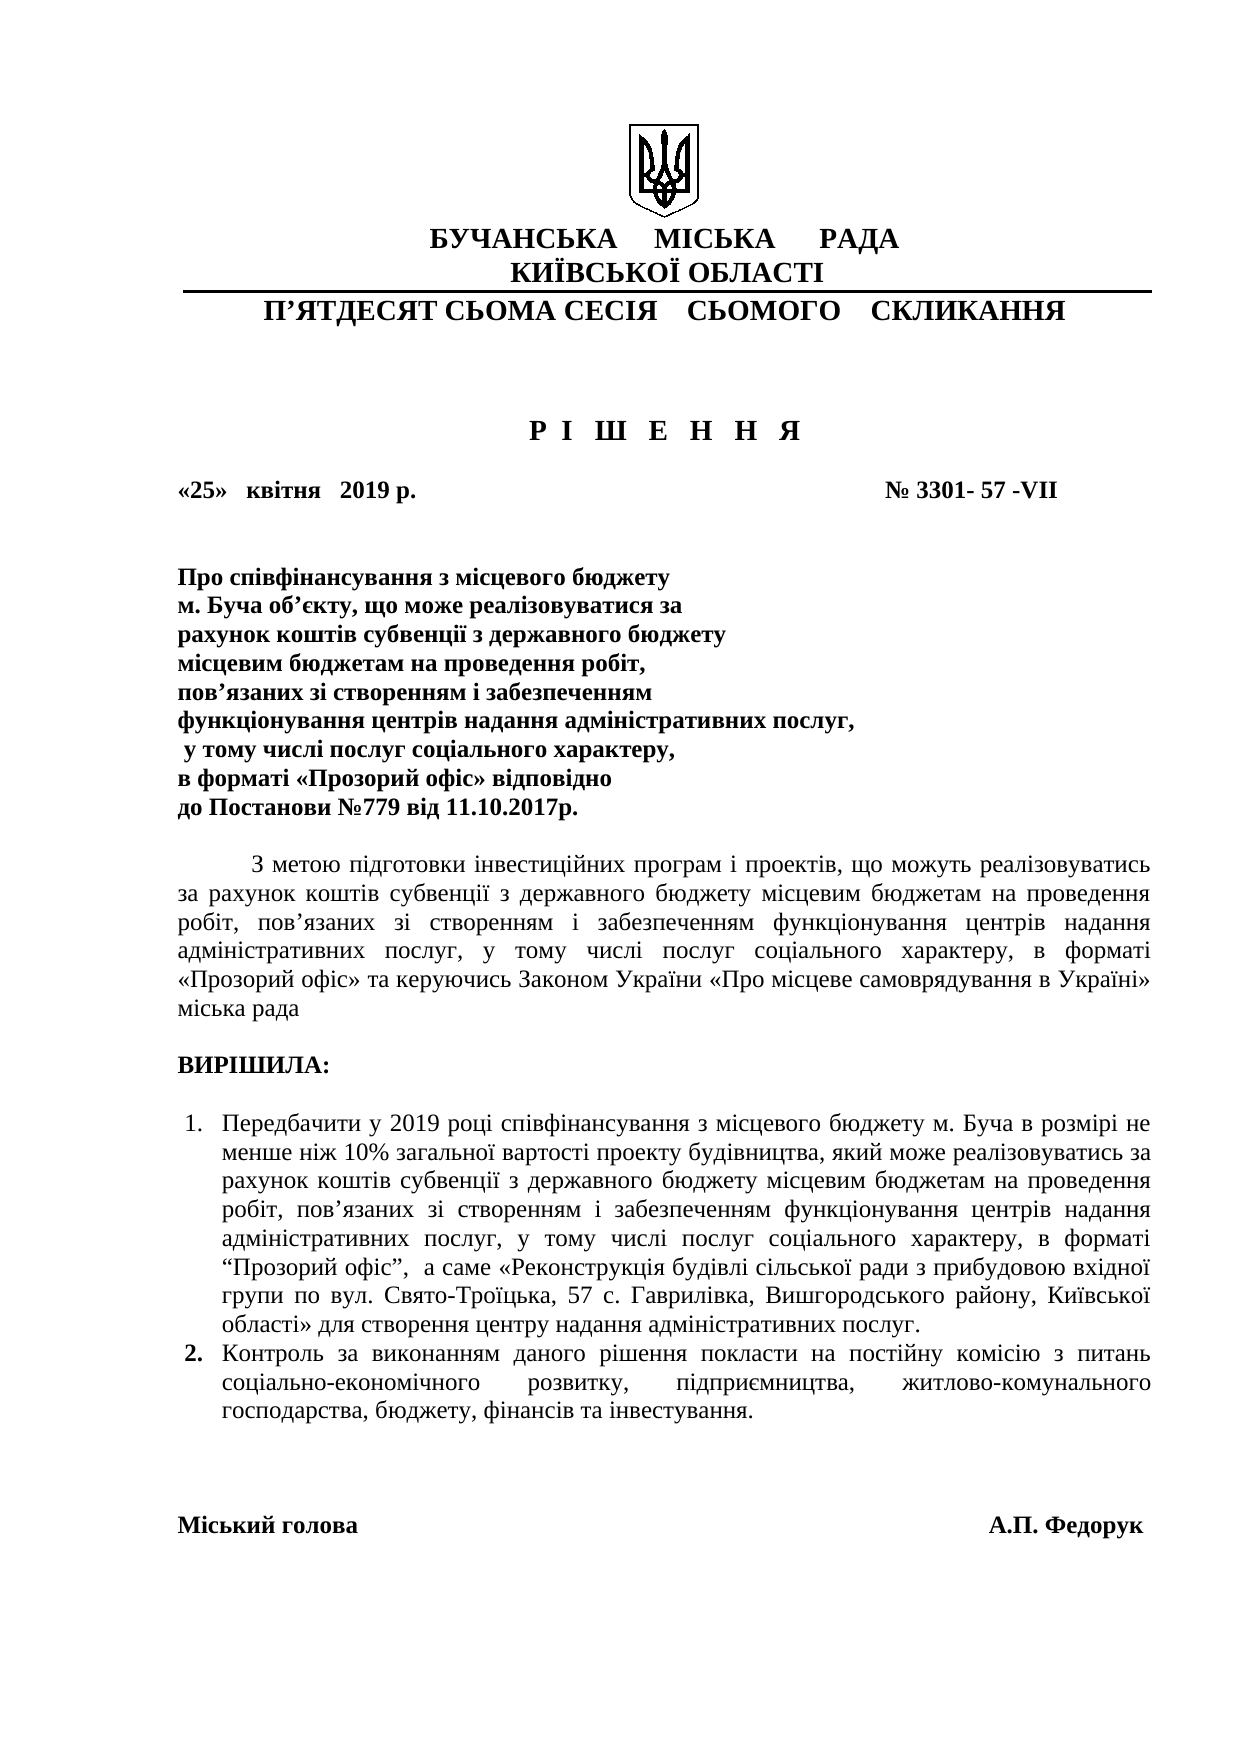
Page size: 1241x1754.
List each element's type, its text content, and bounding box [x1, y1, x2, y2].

list Передбачити у 2019 році співфінансування з місцевого бюджету м. Буча в розмірі не менше ніж 10% загальної вартості проекту будівництва, який може реалізовуватись за рахунок коштів субвенції з державного бюджету місцевим бюджетам на проведення робіт, пов’язаних зі створенням і забезпеченням функціонування центрів надання адміністративних послуг, у тому числі послуг соціального характеру, в форматі “Прозорий офіс”, а саме «Реконструкція будівлі сільської ради з прибудовою вхідної групи по вул. Свято-Троїцька, 57 с. Гаврилівка, Вишгородського району, Київської області» для створення центру надання адміністративних послуг. [184, 1108, 1152, 1338]
text З метою підготовки інвестиційних програм і проектів, що можуть реалізовуватись за рахунок коштів субвенції з державного бюджету місцевим бюджетам на проведення робіт, пов’язаних зі створенням і забезпеченням функціонування центрів надання адміністративних послуг, у тому числі послуг соціального характеру, в форматі «Прозорий офіс» та керуючись Законом України «Про місцеве самоврядування в Україні» міська рада [177, 849, 1152, 1022]
text КИЇВСЬКОЇ ОБЛАСТІ [183, 255, 1152, 290]
text функціонування центрів надання адміністративних послуг, [177, 706, 1152, 734]
text «25» квітня 2019 р. № 3301- 57 -VІІ [177, 476, 1152, 504]
text пов’язаних зі створенням і забезпеченням [177, 677, 1152, 706]
text Р І Ш Е Н Н Я [177, 413, 1152, 447]
text м. Буча об’єкту, що може реалізовуватися за [177, 591, 1152, 619]
text БУЧАНСЬКА МІСЬКА РАДА [177, 221, 1152, 255]
text місцевим бюджетам на проведення робіт, [177, 648, 1152, 677]
text Міський голова А.П. Федорук [177, 1511, 1152, 1539]
text П’ЯТДЕСЯТ СЬОМА СЕСІЯ СЬОМОГО СКЛИКАННЯ [177, 293, 1152, 327]
text до Постанови №779 від 11.10.2017р. [177, 792, 1152, 821]
text у тому числі послуг соціального характеру, [177, 734, 1152, 763]
text в форматі «Прозорий офіс» відповідно [177, 763, 1152, 792]
list Контроль за виконанням даного рішення покласти на постійну комісію з питань соціально-економічного розвитку, підприємництва, житлово-комунального господарства, бюджету, фінансів та інвестування. [184, 1338, 1152, 1424]
text Про співфінансування з місцевого бюджету [177, 562, 1152, 591]
text ВИРІШИЛА: [177, 1051, 1152, 1079]
text рахунок коштів субвенції з державного бюджету [177, 619, 1152, 648]
